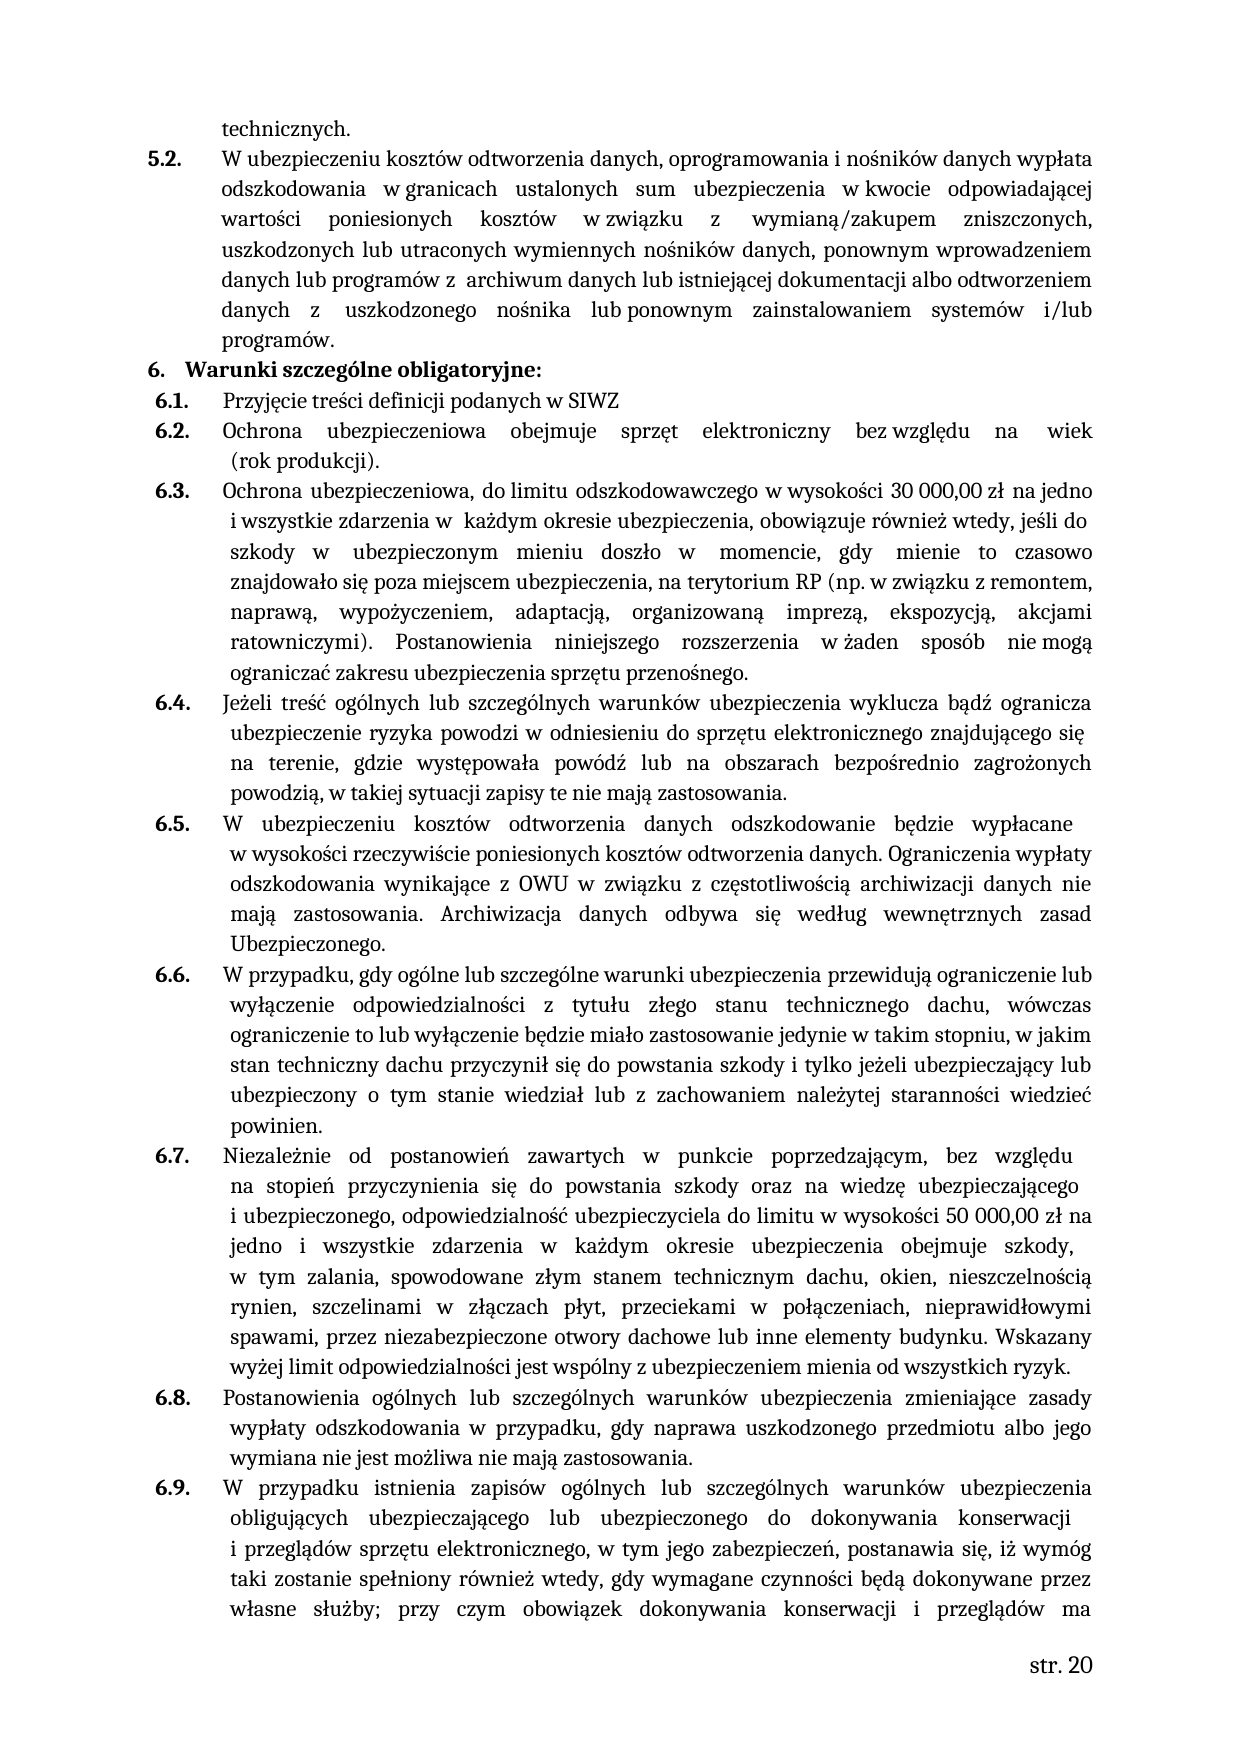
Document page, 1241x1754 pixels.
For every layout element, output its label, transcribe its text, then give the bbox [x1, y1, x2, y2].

list Postanowienia ogólnych lub szczególnych warunków ubezpieczenia zmieniające zasady wypłaty odszkodowania w przypadku, gdy naprawa uszkodzonego przedmiotu albo jego wymiana nie jest możliwa nie mają zastosowania. [155, 1384, 1093, 1471]
list Niezależnie od postanowień zawartych w punkcie poprzedzającym, bez względu na stopień przyczynienia się do powstania szkody oraz na wiedzę ubezpieczającego i ubezpieczonego, odpowiedzialność ubezpieczyciela do limitu w wysokości 50 000,00 zł na jedno i wszystkie zdarzenia w każdym okresie ubezpieczenia obejmuje szkody, w tym zalania, spowodowane złym stanem technicznym dachu, okien, nieszczelnością rynien, szczelinami w złączach płyt, przeciekami w połączeniach, nieprawidłowymi spawami, przez niezabezpieczone otwory dachowe lub inne elementy budynku. Wskazany wyżej limit odpowiedzialności jest wspólny z ubezpieczeniem mienia od wszystkich ryzyk. [155, 1143, 1093, 1381]
list Przyjęcie treści definicji podanych w SIWZ [155, 387, 1093, 414]
list Ochrona ubezpieczeniowa, do limitu odszkodowawczego w wysokości 30 000,00 zł na jedno i wszystkie zdarzenia w każdym okresie ubezpieczenia, obowiązuje również wtedy, jeśli do szkody w ubezpieczonym mieniu doszło w momencie, gdy mienie to czasowo znajdowało się poza miejscem ubezpieczenia, na terytorium RP (np. w związku z remontem, naprawą, wypożyczeniem, adaptacją, organizowaną imprezą, ekspozycją, akcjami ratowniczymi). Postanowienia niniejszego rozszerzenia w żaden sposób nie mogą ograniczać zakresu ubezpieczenia sprzętu przenośnego. [155, 478, 1093, 686]
list W przypadku, gdy ogólne lub szczególne warunki ubezpieczenia przewidują ograniczenie lub wyłączenie odpowiedzialności z tytułu złego stanu technicznego dachu, wówczas ograniczenie to lub wyłączenie będzie miało zastosowanie jedynie w takim stopniu, w jakim stan techniczny dachu przyczynił się do powstania szkody i tylko jeżeli ubezpieczający lub ubezpieczony o tym stanie wiedział lub z zachowaniem należytej staranności wiedzieć powinien. [155, 961, 1093, 1139]
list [148, 116, 1093, 142]
list W ubezpieczeniu kosztów odtworzenia danych, oprogramowania i nośników danych wypłata odszkodowania w granicach ustalonych sum ubezpieczenia w kwocie odpowiadającej wartości poniesionych kosztów w związku z wymianą/zakupem zniszczonych, uszkodzonych lub utraconych wymiennych nośników danych, ponownym wprowadzeniem danych lub programów z archiwum danych lub istniejącej dokumentacji albo odtworzeniem danych z uszkodzonego nośnika lub ponownym zainstalowaniem systemów i/lub programów. [148, 146, 1093, 353]
list Warunki szczególne obligatoryjne: [148, 357, 1093, 384]
list Ochrona ubezpieczeniowa obejmuje sprzęt elektroniczny bez względu na wiek (rok produkcji). [155, 418, 1093, 474]
list W ubezpieczeniu kosztów odtworzenia danych odszkodowanie będzie wypłacane w wysokości rzeczywiście poniesionych kosztów odtworzenia danych. Ograniczenia wypłaty odszkodowania wynikające z OWU w związku z częstotliwością archiwizacji danych nie mają zastosowania. Archiwizacja danych odbywa się według wewnętrznych zasad Ubezpieczonego. [155, 810, 1093, 958]
list Jeżeli treść ogólnych lub szczególnych warunków ubezpieczenia wyklucza bądź ogranicza ubezpieczenie ryzyka powodzi w odniesieniu do sprzętu elektronicznego znajdującego się na terenie, gdzie występowała powódź lub na obszarach bezpośrednio zagrożonych powodzią, w takiej sytuacji zapisy te nie mają zastosowania. [155, 689, 1093, 807]
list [155, 1475, 1093, 1622]
